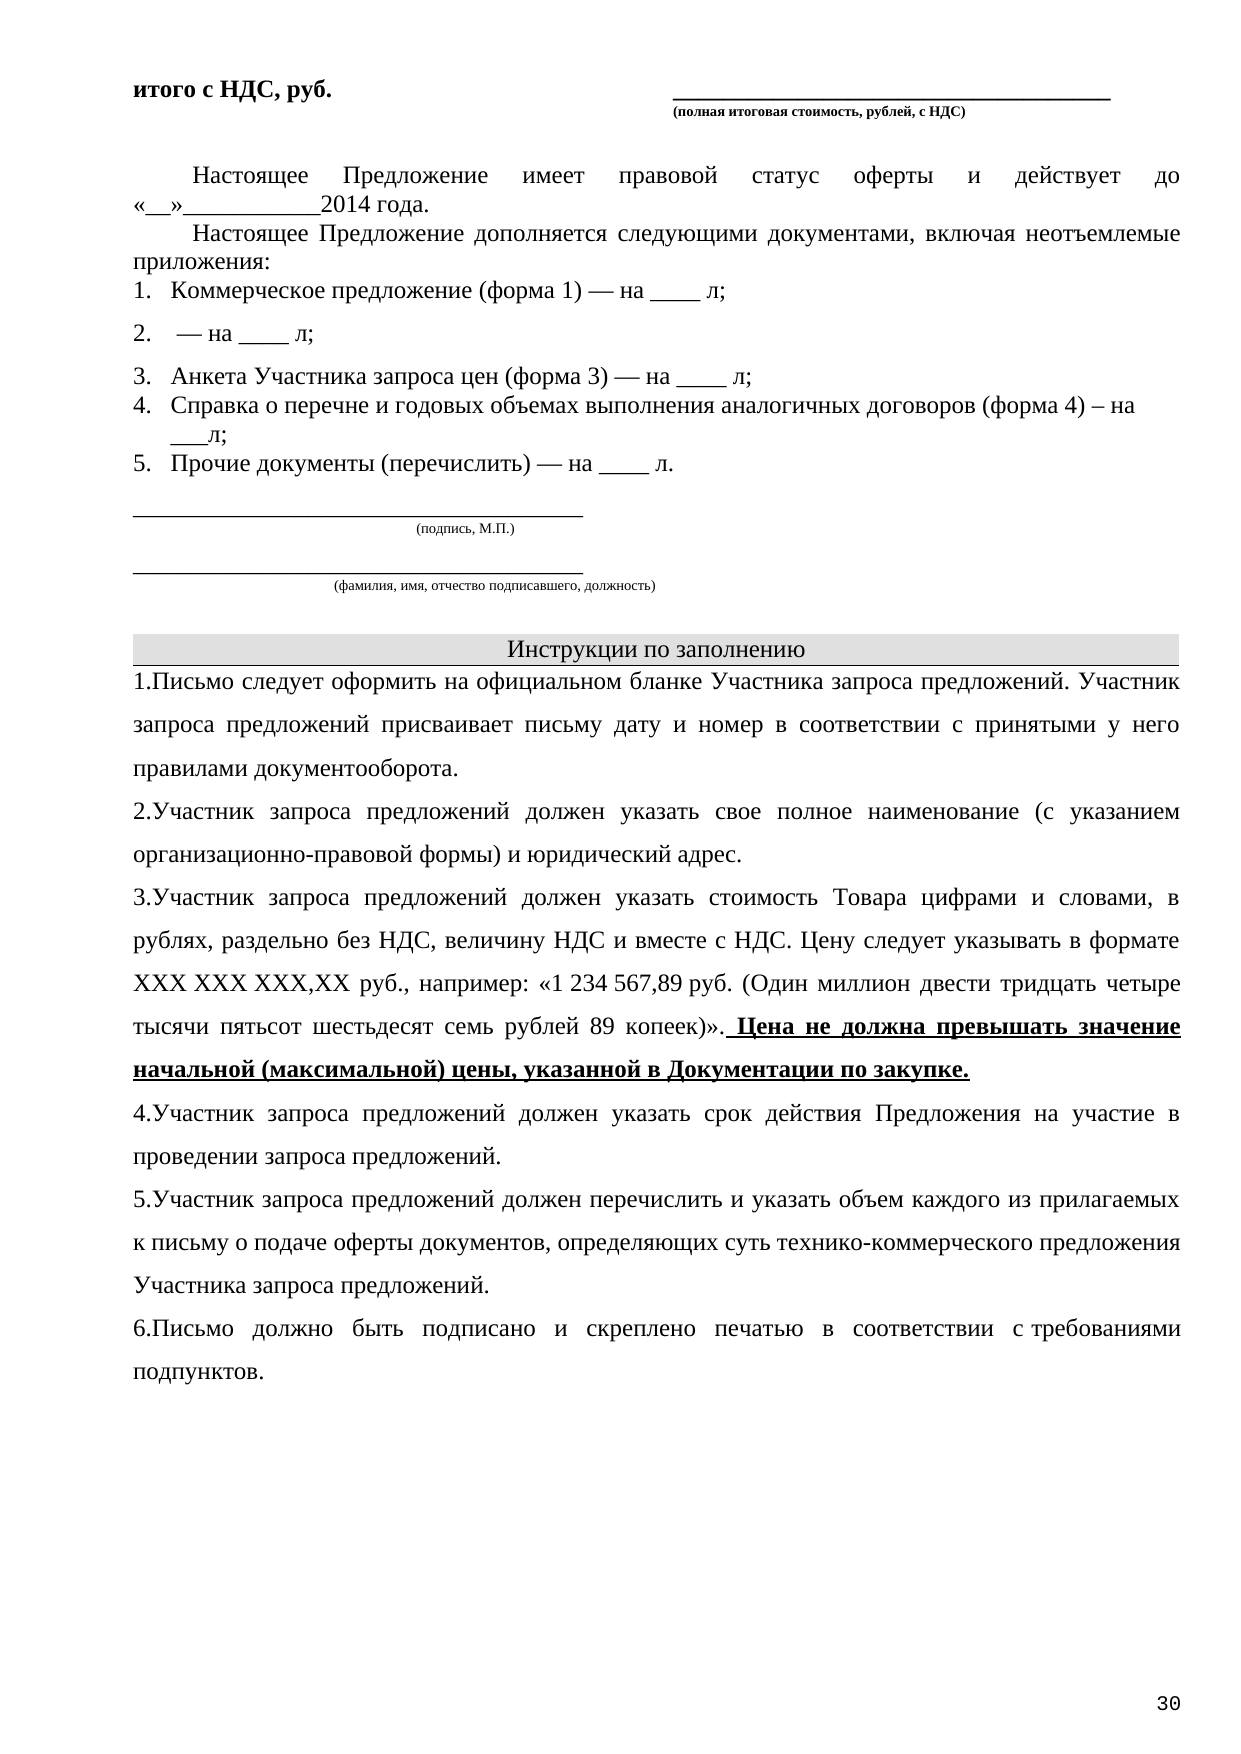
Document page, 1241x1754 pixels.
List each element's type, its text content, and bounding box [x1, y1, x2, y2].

list Коммерческое предложение (форма 1) — на ____ л; [133, 275, 1181, 304]
list Техническое предложение (форма 2) — на ____ л; [133, 318, 1181, 347]
text ____________________________________ [133, 491, 1181, 519]
list Прочие документы (перечислить) — на ____ л. [133, 448, 1181, 476]
table_cell ___________________________________ (полная итоговая стоимость, рублей, с НДС) [662, 74, 1202, 131]
text 5.Участник запроса предложений должен перечислить и указать объем каждого из прилагаемых к письму о подаче оферты документов, определяющих суть технико-коммерческого предложения Участника запроса предложений. [133, 1184, 1181, 1299]
list Анкета Участника запроса цен (форма 3) — на ____ л; [133, 361, 1181, 390]
text 3.Участник запроса предложений должен указать стоимость Товара цифрами и словами, в рублях, раздельно без НДС, величину НДС и вместе с НДС. Цену следует указывать в формате ХХХ ХХХ ХХХ,ХХ руб., например: «1 234 567,89 руб. (Один миллион двести тридцать четыре тысячи пятьсот шестьдесят семь рублей 89 копеек)». Цена не должна превышать значение начальной (максимальной) цены, указанной в Документации по закупке. [133, 882, 1181, 1083]
text Настоящее Предложение имеет правовой статус оферты и действует до «__»___________2014 года. [133, 160, 1181, 218]
text 6.Письмо должно быть подписано и скреплено печатью в соответствии с требованиями подпунктов. [133, 1313, 1181, 1385]
text (фамилия, имя, отчество подписавшего, должность) [133, 577, 797, 606]
text (подпись, М.П.) [133, 519, 797, 548]
list Справка о перечне и годовых объемах выполнения аналогичных договоров (форма 4) – на ___л; [133, 390, 1181, 448]
table_cell итого с НДС, руб. [122, 74, 662, 131]
text ____________________________________ [133, 548, 1181, 577]
text 4.Участник запроса предложений должен указать срок действия Предложения на участие в проведении запроса предложений. [133, 1098, 1181, 1169]
text 2.Участник запроса предложений должен указать свое полное наименование (с указанием организационно-правовой формы) и юридический адрес. [133, 796, 1181, 868]
text Настоящее Предложение дополняется следующими документами, включая неотъемлемые приложения: [133, 218, 1181, 275]
text Инструкции по заполнению [133, 634, 1179, 665]
text 1.Письмо следует оформить на официальном бланке Участника запроса предложений. Участник запроса предложений присваивает письму дату и номер в соответствии с принятыми у него правилами документооборота. [133, 666, 1181, 781]
